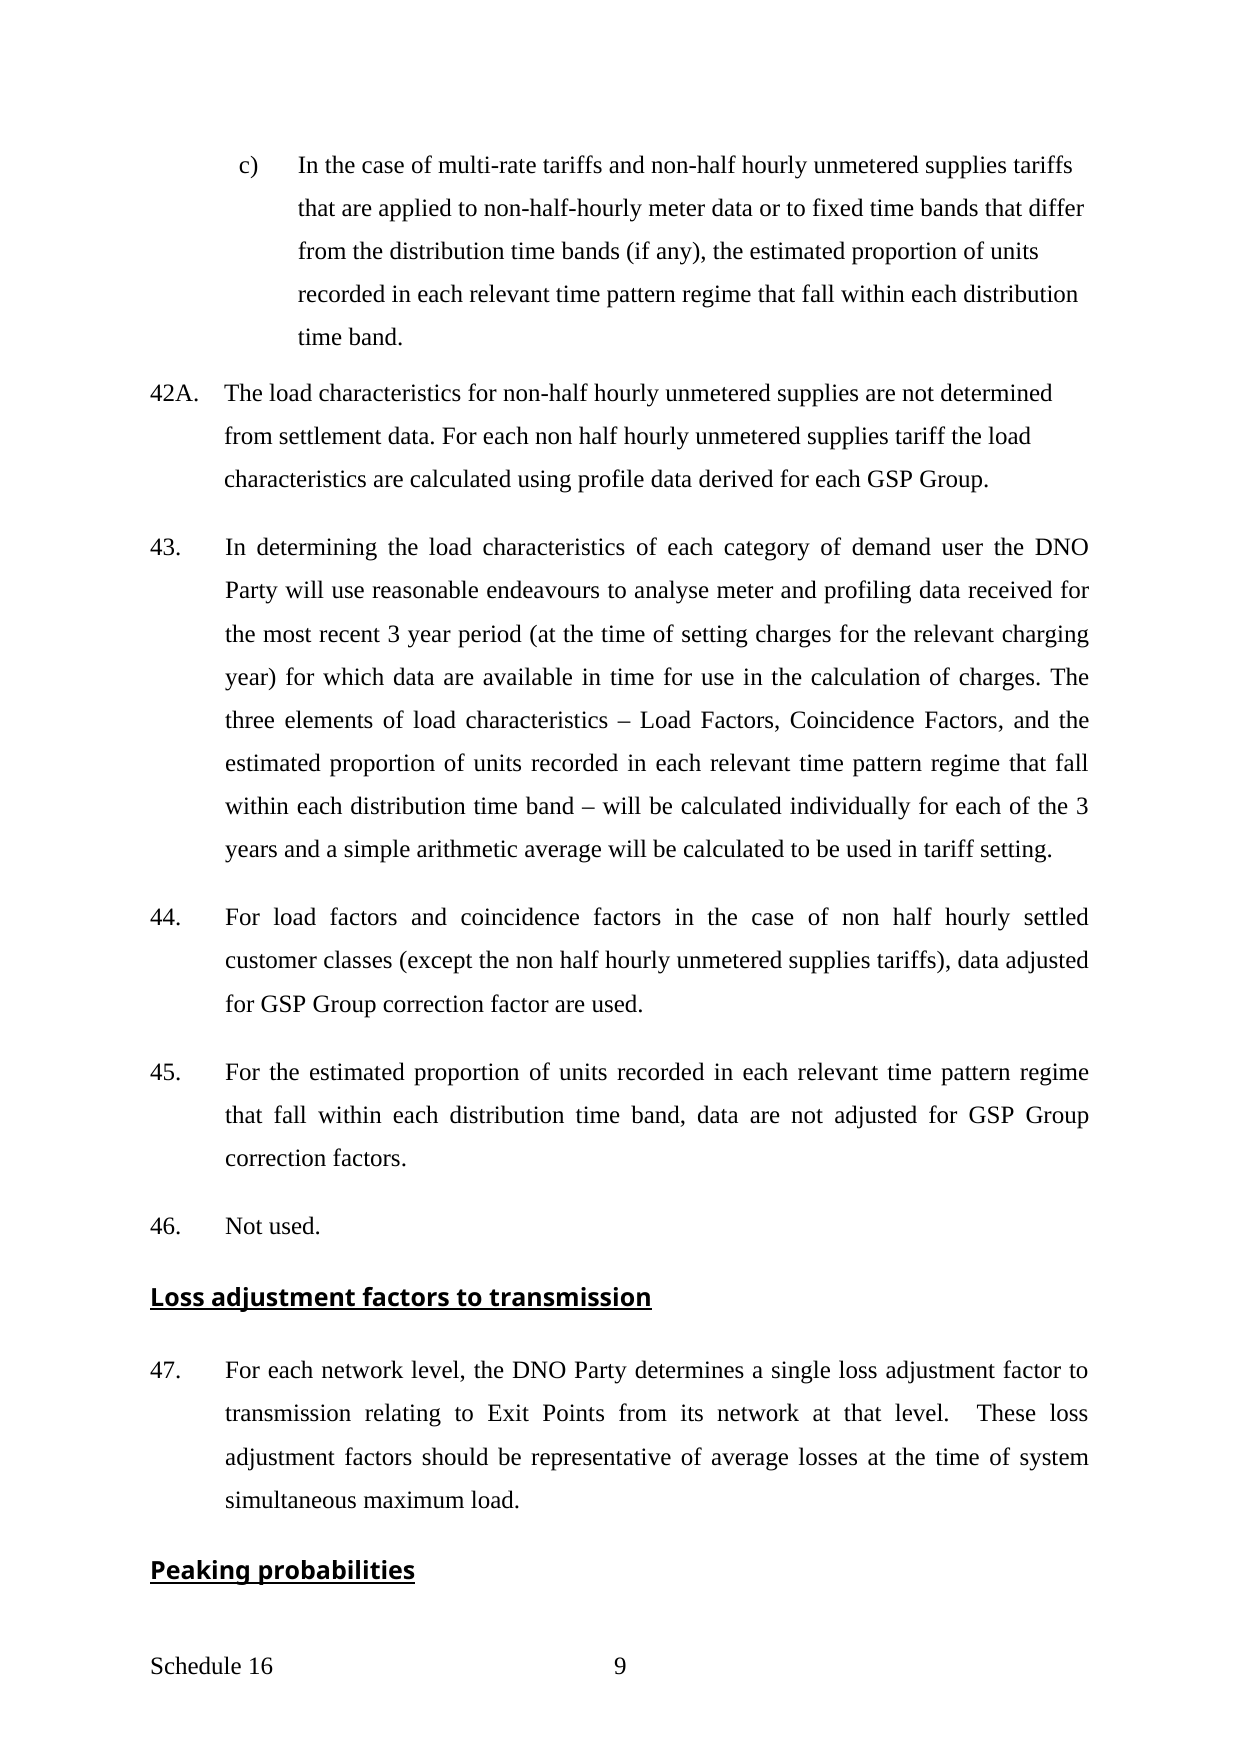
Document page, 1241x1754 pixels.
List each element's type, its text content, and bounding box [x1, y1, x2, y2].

subtitle Not used. [150, 1211, 1090, 1240]
subtitle In determining the load characteristics of each category of demand user the DNO Party will use reasonable endeavours to analyse meter and profiling data received for the most recent 3 year period (at the time of setting charges for the relevant charging year) for which data are available in time for use in the calculation of charges. The three elements of load characteristics – Load Factors, Coincidence Factors, and the estimated proportion of units recorded in each relevant time pattern regime that fall within each distribution time band – will be calculated individually for each of the 3 years and a simple arithmetic average will be calculated to be used in tariff setting. [150, 532, 1090, 863]
text 42A. The load characteristics for non-half hourly unmetered supplies are not determined from settlement data. For each non half hourly unmetered supplies tariff the load characteristics are calculated using profile data derived for each GSP Group. [150, 378, 1090, 493]
subtitle For load factors and coincidence factors in the case of non half hourly settled customer classes (except the non half hourly unmetered supplies tariffs), data adjusted for GSP Group correction factor are used. [150, 902, 1090, 1017]
subtitle Loss adjustment factors to transmission [150, 1279, 1090, 1313]
subtitle For each network level, the DNO Party determines a single loss adjustment factor to transmission relating to Exit Points from its network at that level. These loss adjustment factors should be representative of average losses at the time of system simultaneous maximum load. [150, 1355, 1090, 1513]
subtitle Peaking probabilities [150, 1553, 1090, 1587]
subtitle For the estimated proportion of units recorded in each relevant time pattern regime that fall within each distribution time band, data are not adjusted for GSP Group correction factors. [150, 1057, 1090, 1172]
list c) In the case of multi-rate tariffs and non-half hourly unmetered supplies tariffs that are applied to non-half-hourly meter data or to fixed time bands that differ from the distribution time bands (if any), the estimated proportion of units recorded in each relevant time pattern regime that fall within each distribution time band. [239, 150, 1090, 351]
